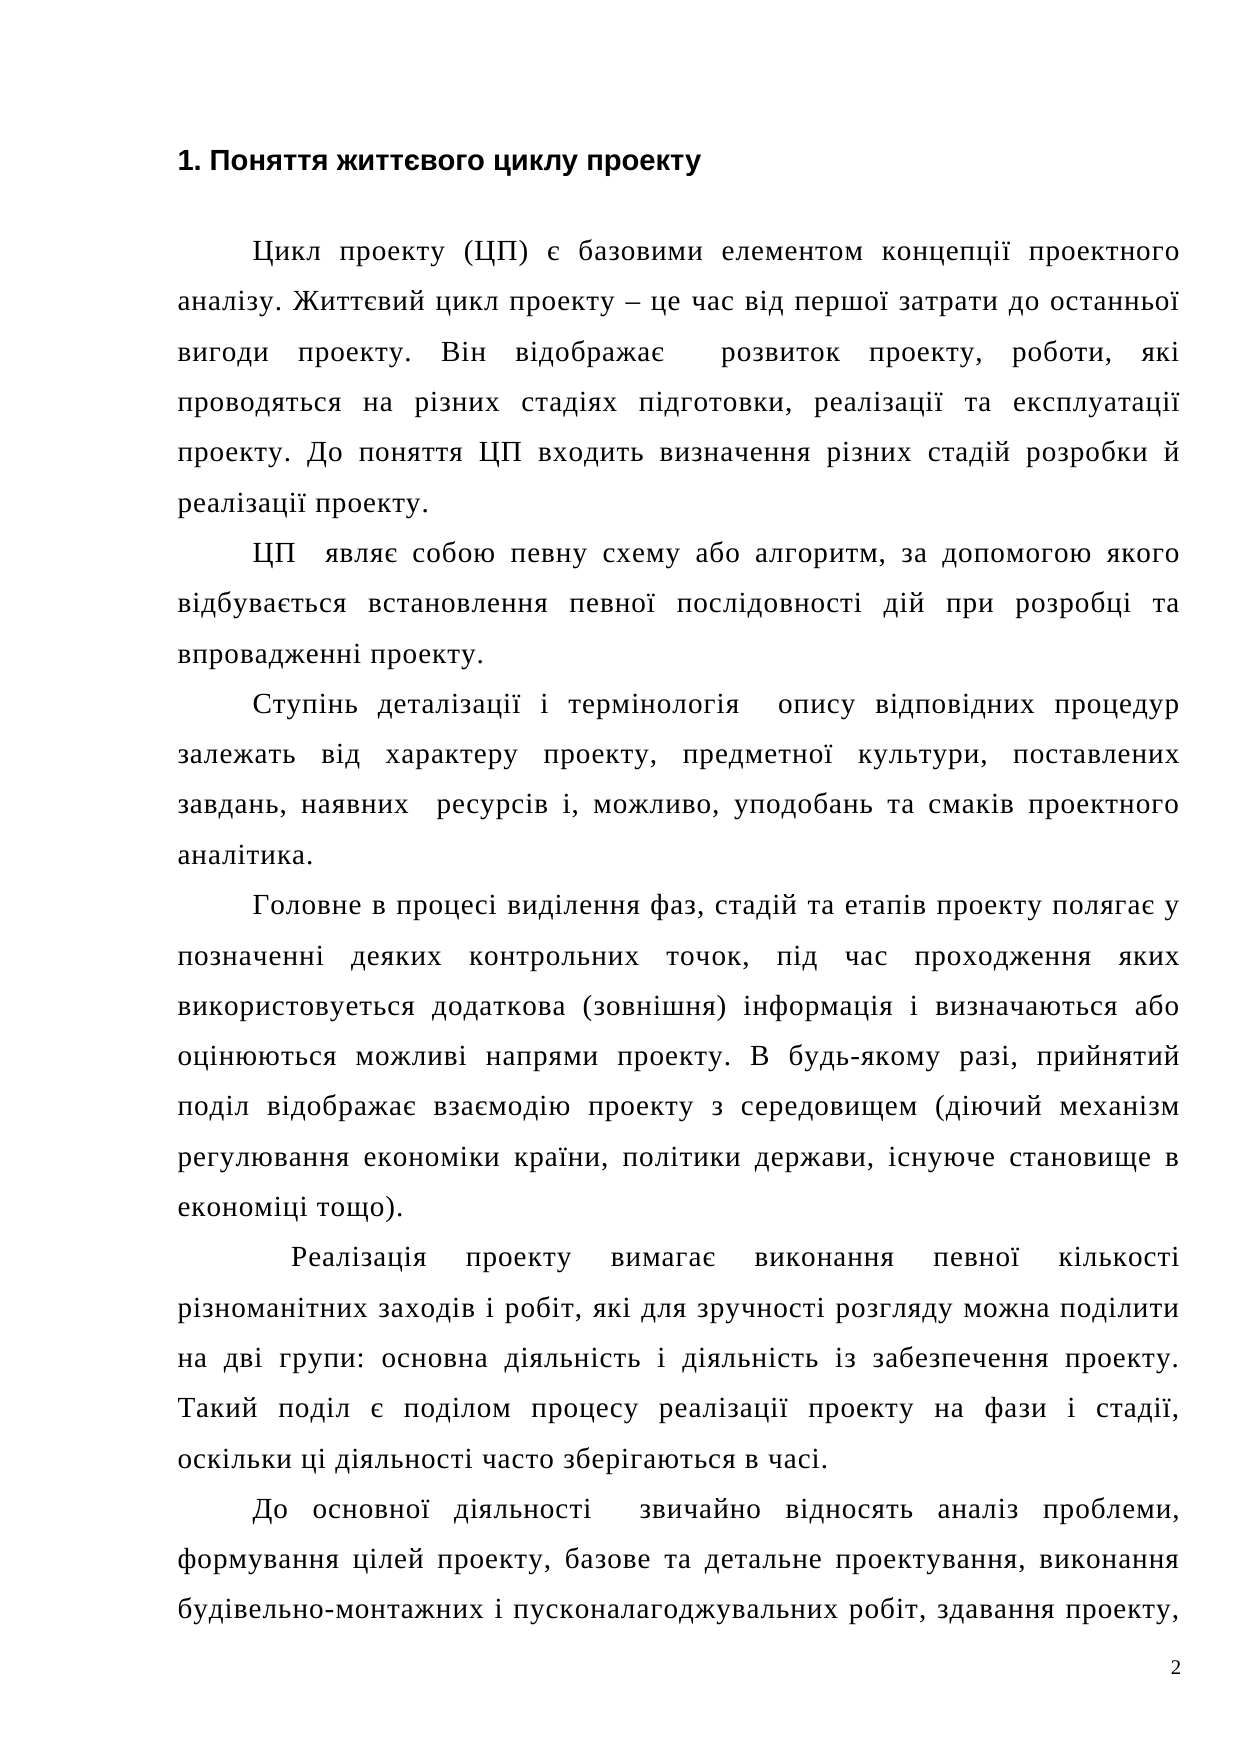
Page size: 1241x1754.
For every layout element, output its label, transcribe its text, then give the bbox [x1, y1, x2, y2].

subtitle 1. Поняття життєвого циклу проекту [177, 143, 1181, 177]
text Головне в процесі виділення фаз, стадій та етапів проекту полягає у позначенні деяких контрольних точок, під час проходження яких використовуеться додаткова (зовнішня) інформація і визначаються або оцінюються можливі напрями проекту. В будь-якому разі, прийнятий поділ відображає взаємодію проекту з середовищем (діючий механізм регулювання економіки країни, політики держави, існуюче становище в економіці тощо). [177, 887, 1181, 1223]
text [177, 1491, 1181, 1625]
text ЦП являє собою певну схему або алгоритм, за допомогою якого відбувається встановлення певної послідовності дій при розробці та впровадженні проекту. [177, 535, 1181, 669]
text Ступінь деталізації і термінологія опису відповідних процедур залежать від характеру проекту, предметної культури, поставлених завдань, наявних ресурсів і, можливо, уподобань та смаків проектного аналітика. [177, 686, 1181, 871]
text Цикл проекту (ЦП) є базовими елементом концепції проектного аналізу. Життєвий цикл проекту – це час від першої затрати до останньої вигоди проекту. Він відображає розвиток проекту, роботи, які проводяться на різних стадіях підготовки, реалізації та експлуатації проекту. До поняття ЦП входить визначення різних стадій розробки й реалізації проекту. [177, 233, 1181, 518]
text Реалізація проекту вимагає виконання певної кількості різноманітних заходів і робіт, які для зручності розгляду можна поділити на дві групи: основна діяльність і діяльність із забезпечення проекту. Такий поділ є поділом процесу реалізації проекту на фази і стадії, оскільки ці діяльності часто зберігаються в часі. [177, 1239, 1181, 1474]
